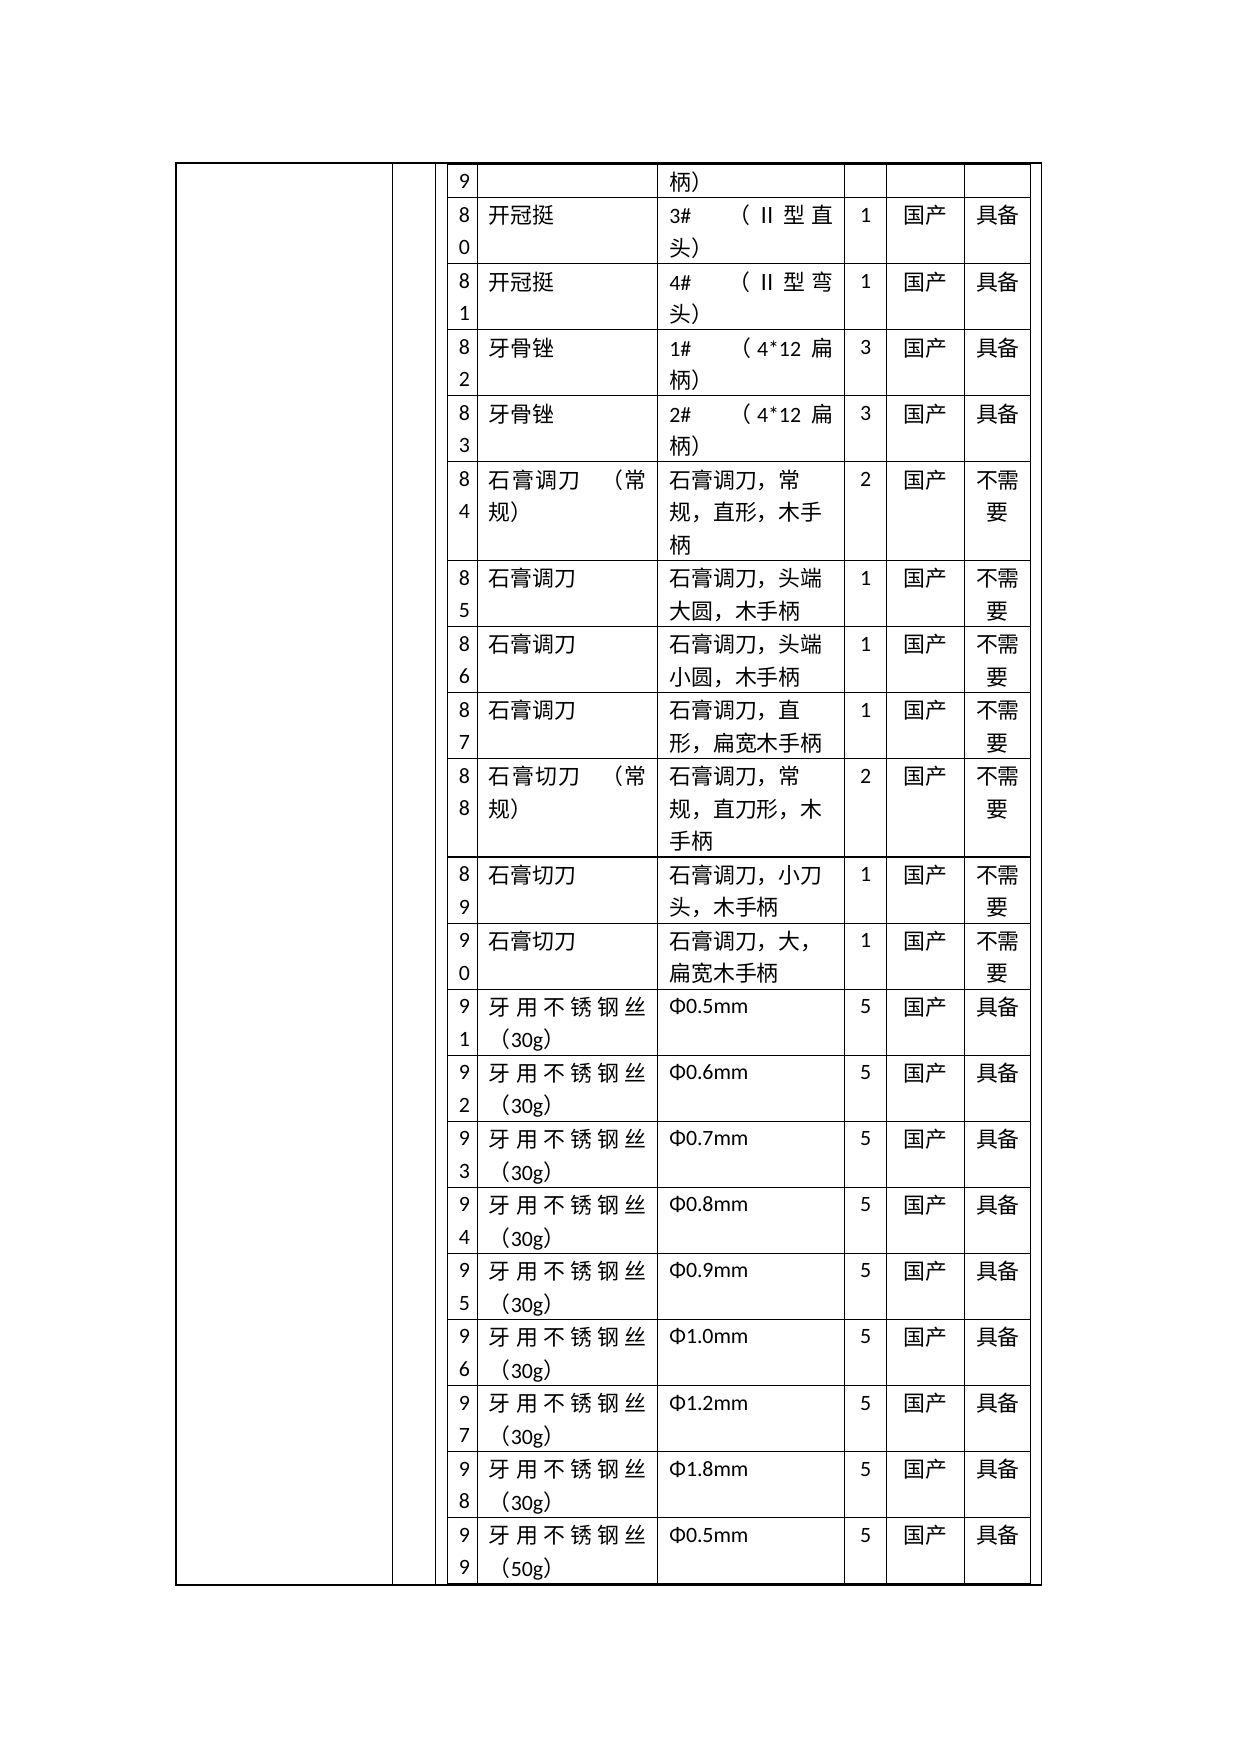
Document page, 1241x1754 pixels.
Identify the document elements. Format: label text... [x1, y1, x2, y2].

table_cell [436, 164, 447, 1584]
table_cell 数量单位：个 注：以上手术器械的材料均为不锈钢或医用高分子材料。 [658, 1188, 844, 1253]
table_cell 数量单位：个 注：以上手术器械的材料均为不锈钢或医用高分子材料。 [478, 693, 657, 758]
table_cell 数量单位：个 注：以上手术器械的材料均为不锈钢或医用高分子材料。 [965, 1122, 1030, 1187]
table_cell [478, 165, 657, 197]
table_cell 数量单位：个 注：以上手术器械的材料均为不锈钢或医用高分子材料。 [965, 198, 1030, 263]
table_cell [965, 165, 1030, 197]
table_cell 数量单位：个 注：以上手术器械的材料均为不锈钢或医用高分子材料。 [478, 858, 657, 923]
table_cell 数量单位：个 注：以上手术器械的材料均为不锈钢或医用高分子材料。 [658, 1320, 844, 1385]
table_cell 数量单位：个 注：以上手术器械的材料均为不锈钢或医用高分子材料。 [658, 1386, 844, 1451]
table_cell 数量单位：个 注：以上手术器械的材料均为不锈钢或医用高分子材料。 [887, 561, 964, 626]
table_cell 数量单位：个 注：以上手术器械的材料均为不锈钢或医用高分子材料。 [658, 924, 844, 989]
table_cell 数量单位：个 注：以上手术器械的材料均为不锈钢或医用高分子材料。 [887, 1320, 964, 1385]
table_cell 数量单位：个 注：以上手术器械的材料均为不锈钢或医用高分子材料。 [478, 396, 657, 461]
table_cell [177, 164, 392, 1584]
table_cell 数量单位：个 注：以上手术器械的材料均为不锈钢或医用高分子材料。 [887, 1452, 964, 1517]
table_cell 数量单位：个 注：以上手术器械的材料均为不锈钢或医用高分子材料。 [965, 759, 1030, 856]
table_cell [658, 1518, 844, 1583]
table_cell 数量单位：个 注：以上手术器械的材料均为不锈钢或医用高分子材料。 [478, 759, 657, 856]
table_cell 数量单位：个 注：以上手术器械的材料均为不锈钢或医用高分子材料。 [658, 462, 844, 560]
table_cell 数量单位：个 注：以上手术器械的材料均为不锈钢或医用高分子材料。 [478, 1056, 657, 1121]
table_cell 数量单位：个 注：以上手术器械的材料均为不锈钢或医用高分子材料。 [658, 759, 844, 856]
table_cell 数量单位：个 注：以上手术器械的材料均为不锈钢或医用高分子材料。 [845, 462, 886, 560]
table_cell 数量单位：个 注：以上手术器械的材料均为不锈钢或医用高分子材料。 [658, 198, 844, 263]
table_cell 数量单位：个 注：以上手术器械的材料均为不锈钢或医用高分子材料。 [887, 462, 964, 560]
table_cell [845, 1518, 886, 1583]
table_cell 1 [393, 164, 435, 1584]
table_cell 数量单位：个 注：以上手术器械的材料均为不锈钢或医用高分子材料。 [887, 330, 964, 395]
table_cell 数量单位：个 注：以上手术器械的材料均为不锈钢或医用高分子材料。 [965, 990, 1030, 1055]
table_cell 数量单位：个 注：以上手术器械的材料均为不锈钢或医用高分子材料。 [887, 1188, 964, 1253]
table_cell 数量单位：个 注：以上手术器械的材料均为不锈钢或医用高分子材料。 [965, 858, 1030, 923]
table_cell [887, 1518, 964, 1583]
table_cell 数量单位：个 注：以上手术器械的材料均为不锈钢或医用高分子材料。 [658, 1122, 844, 1187]
table_cell 数量单位：个 注：以上手术器械的材料均为不锈钢或医用高分子材料。 [478, 1188, 657, 1253]
table_cell 数量单位：个 注：以上手术器械的材料均为不锈钢或医用高分子材料。 [658, 858, 844, 923]
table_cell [448, 165, 477, 197]
table_cell 数量单位：个 注：以上手术器械的材料均为不锈钢或医用高分子材料。 [887, 1122, 964, 1187]
table_cell 数量单位：个 注：以上手术器械的材料均为不锈钢或医用高分子材料。 [658, 1056, 844, 1121]
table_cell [658, 165, 844, 197]
table_cell 数量单位：个 注：以上手术器械的材料均为不锈钢或医用高分子材料。 [887, 924, 964, 989]
table_cell 数量单位：个 注：以上手术器械的材料均为不锈钢或医用高分子材料。 [845, 759, 886, 856]
table_cell 数量单位：个 注：以上手术器械的材料均为不锈钢或医用高分子材料。 [658, 627, 844, 692]
table_cell 数量单位：个 注：以上手术器械的材料均为不锈钢或医用高分子材料。 [887, 1056, 964, 1121]
table_cell 数量单位：个 注：以上手术器械的材料均为不锈钢或医用高分子材料。 [478, 1254, 657, 1319]
table_cell 数量单位：个 注：以上手术器械的材料均为不锈钢或医用高分子材料。 [478, 924, 657, 989]
table_cell 数量单位：个 注：以上手术器械的材料均为不锈钢或医用高分子材料。 [965, 396, 1030, 461]
table_cell 数量单位：个 注：以上手术器械的材料均为不锈钢或医用高分子材料。 [478, 264, 657, 329]
table_cell 数量单位：个 注：以上手术器械的材料均为不锈钢或医用高分子材料。 [887, 990, 964, 1055]
table_cell 数量单位：个 注：以上手术器械的材料均为不锈钢或医用高分子材料。 [965, 561, 1030, 626]
table_cell 数量单位：个 注：以上手术器械的材料均为不锈钢或医用高分子材料。 [965, 1452, 1030, 1517]
table_cell 数量单位：个 注：以上手术器械的材料均为不锈钢或医用高分子材料。 [478, 561, 657, 626]
table_cell 数量单位：个 注：以上手术器械的材料均为不锈钢或医用高分子材料。 [965, 693, 1030, 758]
table_cell 数量单位：个 注：以上手术器械的材料均为不锈钢或医用高分子材料。 [887, 759, 964, 856]
table_cell 数量单位：个 注：以上手术器械的材料均为不锈钢或医用高分子材料。 [887, 1254, 964, 1319]
table_cell 数量单位：个 注：以上手术器械的材料均为不锈钢或医用高分子材料。 [478, 198, 657, 263]
table_cell 数量单位：个 注：以上手术器械的材料均为不锈钢或医用高分子材料。 [658, 396, 844, 461]
table_cell 数量单位：个 注：以上手术器械的材料均为不锈钢或医用高分子材料。 [658, 1254, 844, 1319]
table_cell 数量单位：个 注：以上手术器械的材料均为不锈钢或医用高分子材料。 [965, 1386, 1030, 1451]
table_cell 数量单位：个 注：以上手术器械的材料均为不锈钢或医用高分子材料。 [478, 1452, 657, 1517]
table_cell 数量单位：个 注：以上手术器械的材料均为不锈钢或医用高分子材料。 [965, 1320, 1030, 1385]
table_cell 数量单位：个 注：以上手术器械的材料均为不锈钢或医用高分子材料。 [658, 990, 844, 1055]
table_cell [478, 1518, 657, 1583]
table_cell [448, 1518, 477, 1583]
table_cell 数量单位：个 注：以上手术器械的材料均为不锈钢或医用高分子材料。 [658, 330, 844, 395]
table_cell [1031, 164, 1041, 1584]
table_cell 数量单位：个 注：以上手术器械的材料均为不锈钢或医用高分子材料。 [658, 1452, 844, 1517]
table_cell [887, 165, 964, 197]
table_cell 数量单位：个 注：以上手术器械的材料均为不锈钢或医用高分子材料。 [965, 264, 1030, 329]
table_cell 数量单位：个 注：以上手术器械的材料均为不锈钢或医用高分子材料。 [965, 462, 1030, 560]
table_cell 数量单位：个 注：以上手术器械的材料均为不锈钢或医用高分子材料。 [887, 396, 964, 461]
table_cell 数量单位：个 注：以上手术器械的材料均为不锈钢或医用高分子材料。 [965, 1188, 1030, 1253]
table_cell 数量单位：个 注：以上手术器械的材料均为不锈钢或医用高分子材料。 [965, 330, 1030, 395]
table_cell 数量单位：个 注：以上手术器械的材料均为不锈钢或医用高分子材料。 [658, 561, 844, 626]
table_cell 数量单位：个 注：以上手术器械的材料均为不锈钢或医用高分子材料。 [658, 264, 844, 329]
table_cell 数量单位：个 注：以上手术器械的材料均为不锈钢或医用高分子材料。 [965, 1254, 1030, 1319]
table_cell 数量单位：个 注：以上手术器械的材料均为不锈钢或医用高分子材料。 [965, 1056, 1030, 1121]
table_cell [965, 1518, 1030, 1583]
table_cell 数量单位：个 注：以上手术器械的材料均为不锈钢或医用高分子材料。 [478, 1386, 657, 1451]
table_cell 数量单位：个 注：以上手术器械的材料均为不锈钢或医用高分子材料。 [658, 693, 844, 758]
table_cell 数量单位：个 注：以上手术器械的材料均为不锈钢或医用高分子材料。 [965, 924, 1030, 989]
table_cell 数量单位：个 注：以上手术器械的材料均为不锈钢或医用高分子材料。 [887, 198, 964, 263]
table_cell 数量单位：个 注：以上手术器械的材料均为不锈钢或医用高分子材料。 [478, 627, 657, 692]
table_cell 数量单位：个 注：以上手术器械的材料均为不锈钢或医用高分子材料。 [887, 264, 964, 329]
table_cell 数量单位：个 注：以上手术器械的材料均为不锈钢或医用高分子材料。 [478, 1320, 657, 1385]
table_cell 数量单位：个 注：以上手术器械的材料均为不锈钢或医用高分子材料。 [887, 858, 964, 923]
table_cell 数量单位：个 注：以上手术器械的材料均为不锈钢或医用高分子材料。 [478, 990, 657, 1055]
table_cell 数量单位：个 注：以上手术器械的材料均为不锈钢或医用高分子材料。 [965, 627, 1030, 692]
table_cell 数量单位：个 注：以上手术器械的材料均为不锈钢或医用高分子材料。 [887, 1386, 964, 1451]
table_cell 数量单位：个 注：以上手术器械的材料均为不锈钢或医用高分子材料。 [887, 627, 964, 692]
table_cell 数量单位：个 注：以上手术器械的材料均为不锈钢或医用高分子材料。 [478, 330, 657, 395]
table_cell 数量单位：个 注：以上手术器械的材料均为不锈钢或医用高分子材料。 [887, 693, 964, 758]
table_cell 数量单位：个 注：以上手术器械的材料均为不锈钢或医用高分子材料。 [478, 462, 657, 560]
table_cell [845, 165, 886, 197]
table_cell 数量单位：个 注：以上手术器械的材料均为不锈钢或医用高分子材料。 [478, 1122, 657, 1187]
